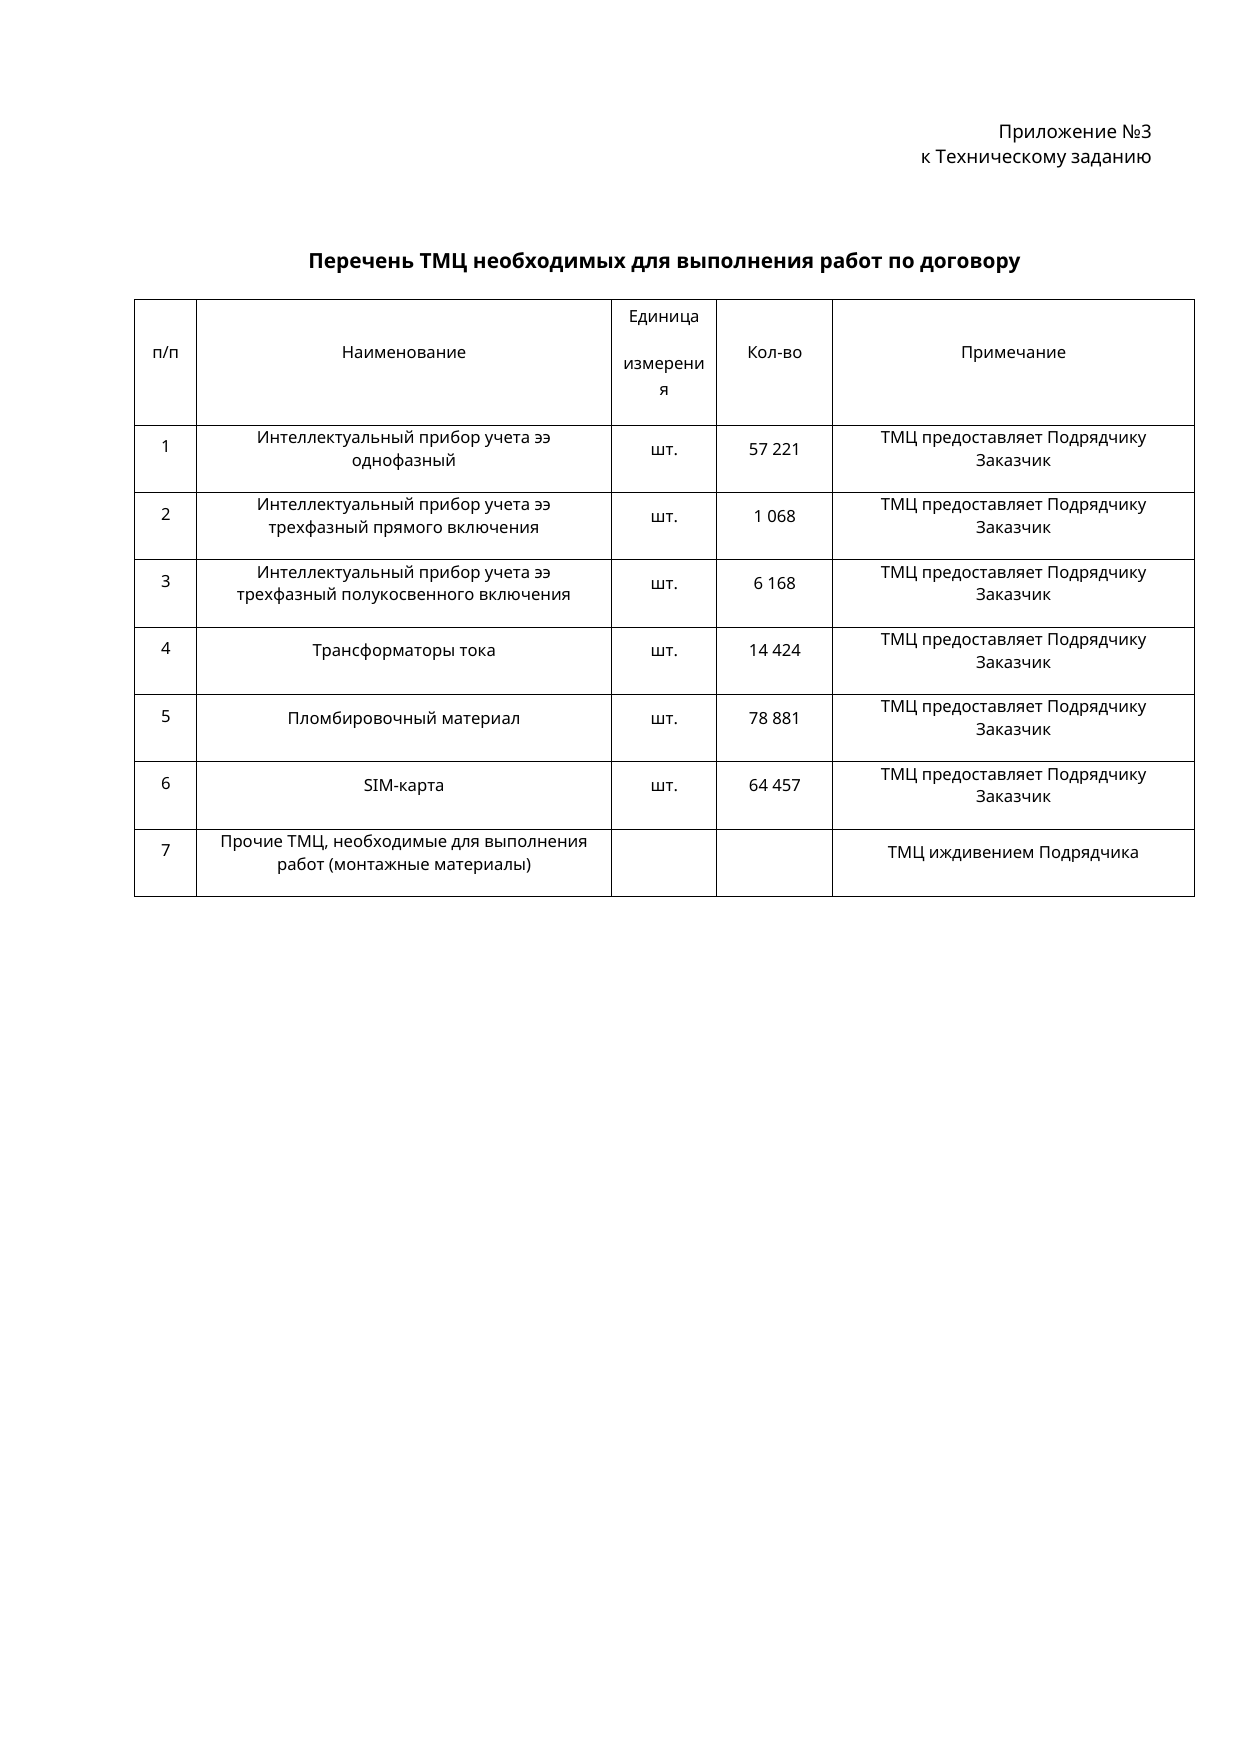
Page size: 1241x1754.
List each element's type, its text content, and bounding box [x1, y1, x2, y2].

table_cell ТМЦ предоставляет Подрядчику Заказчик [833, 762, 1194, 828]
table_cell 14 424 [717, 628, 832, 694]
table_header Кол-во [717, 300, 832, 425]
table_cell SIM-карта [197, 762, 611, 828]
table_cell шт. [612, 628, 716, 694]
table_cell Интеллектуальный прибор учета ээ трехфазный прямого включения [197, 493, 611, 559]
text к Техническому заданию [177, 144, 1152, 169]
table_cell ТМЦ предоставляет Подрядчику Заказчик [833, 426, 1194, 492]
table_cell ТМЦ предоставляет Подрядчику Заказчик [833, 493, 1194, 559]
table_cell Интеллектуальный прибор учета ээ однофазный [197, 426, 611, 492]
table_cell ТМЦ иждивением Подрядчика [833, 830, 1194, 896]
table_cell [612, 830, 716, 896]
table_cell [717, 830, 832, 896]
table_cell шт. [612, 426, 716, 492]
table_cell 2 [135, 493, 196, 559]
table_header п/п [135, 300, 196, 425]
table_cell 5 [135, 695, 196, 761]
table_cell ТМЦ предоставляет Подрядчику Заказчик [833, 695, 1194, 761]
table_cell 6 168 [717, 560, 832, 627]
table_cell шт. [612, 560, 716, 627]
table_cell ТМЦ предоставляет Подрядчику Заказчик [833, 560, 1194, 627]
table_cell шт. [612, 762, 716, 828]
table_cell 1 068 [717, 493, 832, 559]
table_header Наименование [197, 300, 611, 425]
table_header Единица измерения [612, 300, 716, 425]
table_cell Пломбировочный материал [197, 695, 611, 761]
table_cell 1 [135, 426, 196, 492]
table_cell 6 [135, 762, 196, 828]
table_cell 4 [135, 628, 196, 694]
table_cell Трансформаторы тока [197, 628, 611, 694]
table_cell ТМЦ предоставляет Подрядчику Заказчик [833, 628, 1194, 694]
table_cell 64 457 [717, 762, 832, 828]
table_cell 7 [135, 830, 196, 896]
text Перечень ТМЦ необходимых для выполнения работ по договору [177, 246, 1152, 274]
table_cell шт. [612, 493, 716, 559]
table_cell шт. [612, 695, 716, 761]
table_cell Прочие ТМЦ, необходимые для выполнения работ (монтажные материалы) [197, 830, 611, 896]
table_cell Интеллектуальный прибор учета ээ трехфазный полукосвенного включения [197, 560, 611, 627]
table_cell 57 221 [717, 426, 832, 492]
table_cell 3 [135, 560, 196, 627]
table_header Примечание [833, 300, 1194, 425]
text Приложение №3 [841, 118, 1152, 144]
table_cell 78 881 [717, 695, 832, 761]
